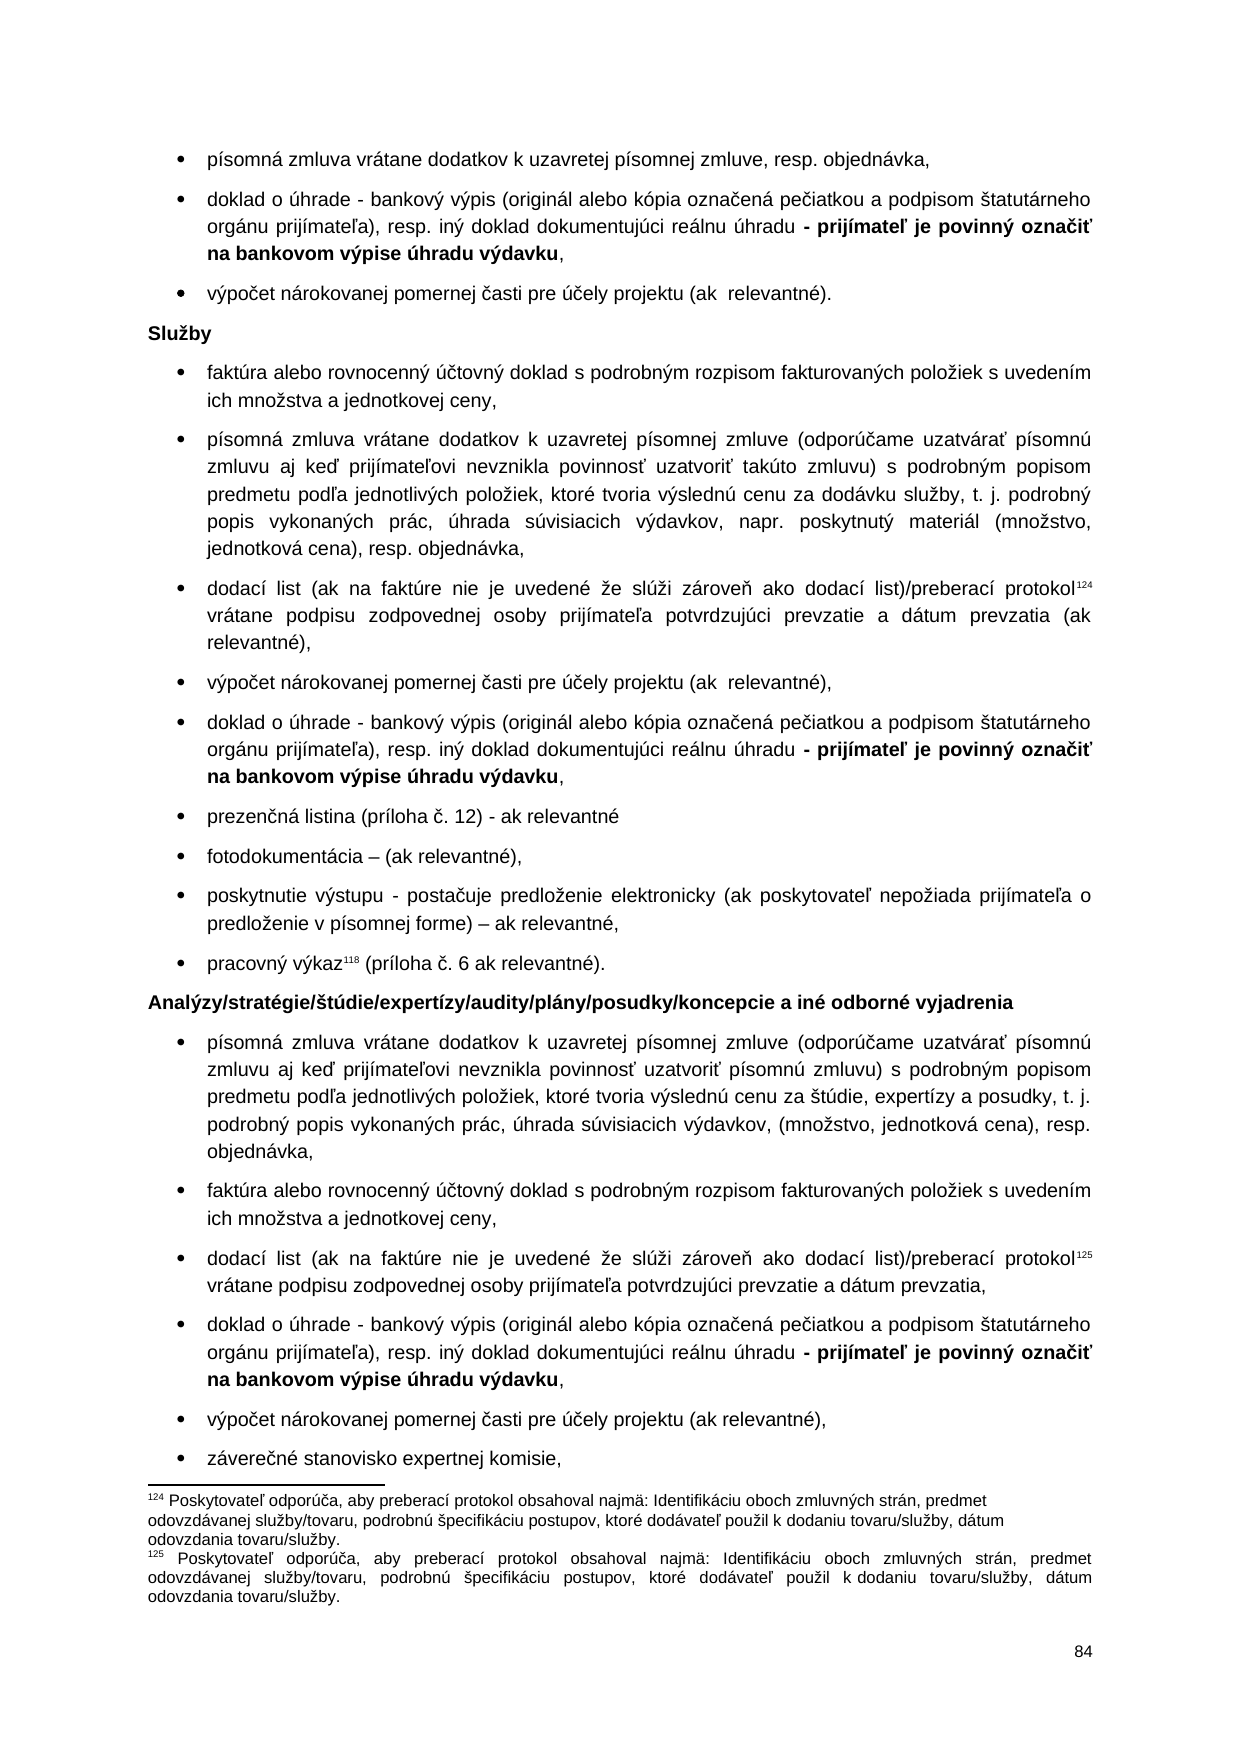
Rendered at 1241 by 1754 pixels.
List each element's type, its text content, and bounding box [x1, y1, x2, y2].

list výpočet nárokovanej pomernej časti pre účely projektu (ak relevantné), [177, 1407, 1092, 1430]
list prezenčná listina (príloha č. 12) - ak relevantné [177, 805, 1092, 828]
text Služby [148, 321, 1092, 344]
list záverečné stanovisko expertnej komisie, [177, 1447, 1092, 1470]
list pracovný výkaz118 (príloha č. 6 ak relevantné). [177, 951, 1092, 974]
text Analýzy/stratégie/štúdie/expertízy/audity/plány/posudky/koncepcie a iné odborné vyjadrenia [148, 991, 1092, 1014]
list dodací list (ak na faktúre nie je uvedené že slúži zároveň ako dodací list)/preberací protokol vrátane podpisu zodpovednej osoby prijímateľa potvrdzujúci prevzatie a dátum prevzatia, [177, 1246, 1092, 1296]
list písomná zmluva vrátane dodatkov k uzavretej písomnej zmluve, resp. objednávka, [177, 148, 1092, 171]
list fotodokumentácia – (ak relevantné), [177, 844, 1092, 867]
list výpočet nárokovanej pomernej časti pre účely projektu (ak relevantné), [177, 671, 1092, 694]
list písomná zmluva vrátane dodatkov k uzavretej písomnej zmluve (odporúčame uzatvárať písomnú zmluvu aj keď prijímateľovi nevznikla povinnosť uzatvoriť takúto zmluvu) s podrobným popisom predmetu podľa jednotlivých položiek, ktoré tvoria výslednú cenu za dodávku služby, t. j. podrobný popis vykonaných prác, úhrada súvisiacich výdavkov, napr. poskytnutý materiál (množstvo, jednotková cena), resp. objednávka, [177, 428, 1092, 560]
list písomná zmluva vrátane dodatkov k uzavretej písomnej zmluve (odporúčame uzatvárať písomnú zmluvu aj keď prijímateľovi nevznikla povinnosť uzatvoriť písomnú zmluvu) s podrobným popisom predmetu podľa jednotlivých položiek, ktoré tvoria výslednú cenu za štúdie, expertízy a posudky, t. j. podrobný popis vykonaných prác, úhrada súvisiacich výdavkov, (množstvo, jednotková cena), resp. objednávka, [177, 1031, 1092, 1162]
list výpočet nárokovanej pomernej časti pre účely projektu (ak relevantné). [177, 282, 1092, 304]
list faktúra alebo rovnocenný účtovný doklad s podrobným rozpisom fakturovaných položiek s uvedením ich množstva a jednotkovej ceny, [177, 361, 1092, 411]
list poskytnutie výstupu - postačuje predloženie elektronicky (ak poskytovateľ nepožiada prijímateľa o predloženie v písomnej forme) – ak relevantné, [177, 884, 1092, 934]
list faktúra alebo rovnocenný účtovný doklad s podrobným rozpisom fakturovaných položiek s uvedením ich množstva a jednotkovej ceny, [177, 1179, 1092, 1229]
list dodací list (ak na faktúre nie je uvedené že slúži zároveň ako dodací list)/preberací protokol vrátane podpisu zodpovednej osoby prijímateľa potvrdzujúci prevzatie a dátum prevzatia (ak relevantné), [177, 577, 1092, 654]
